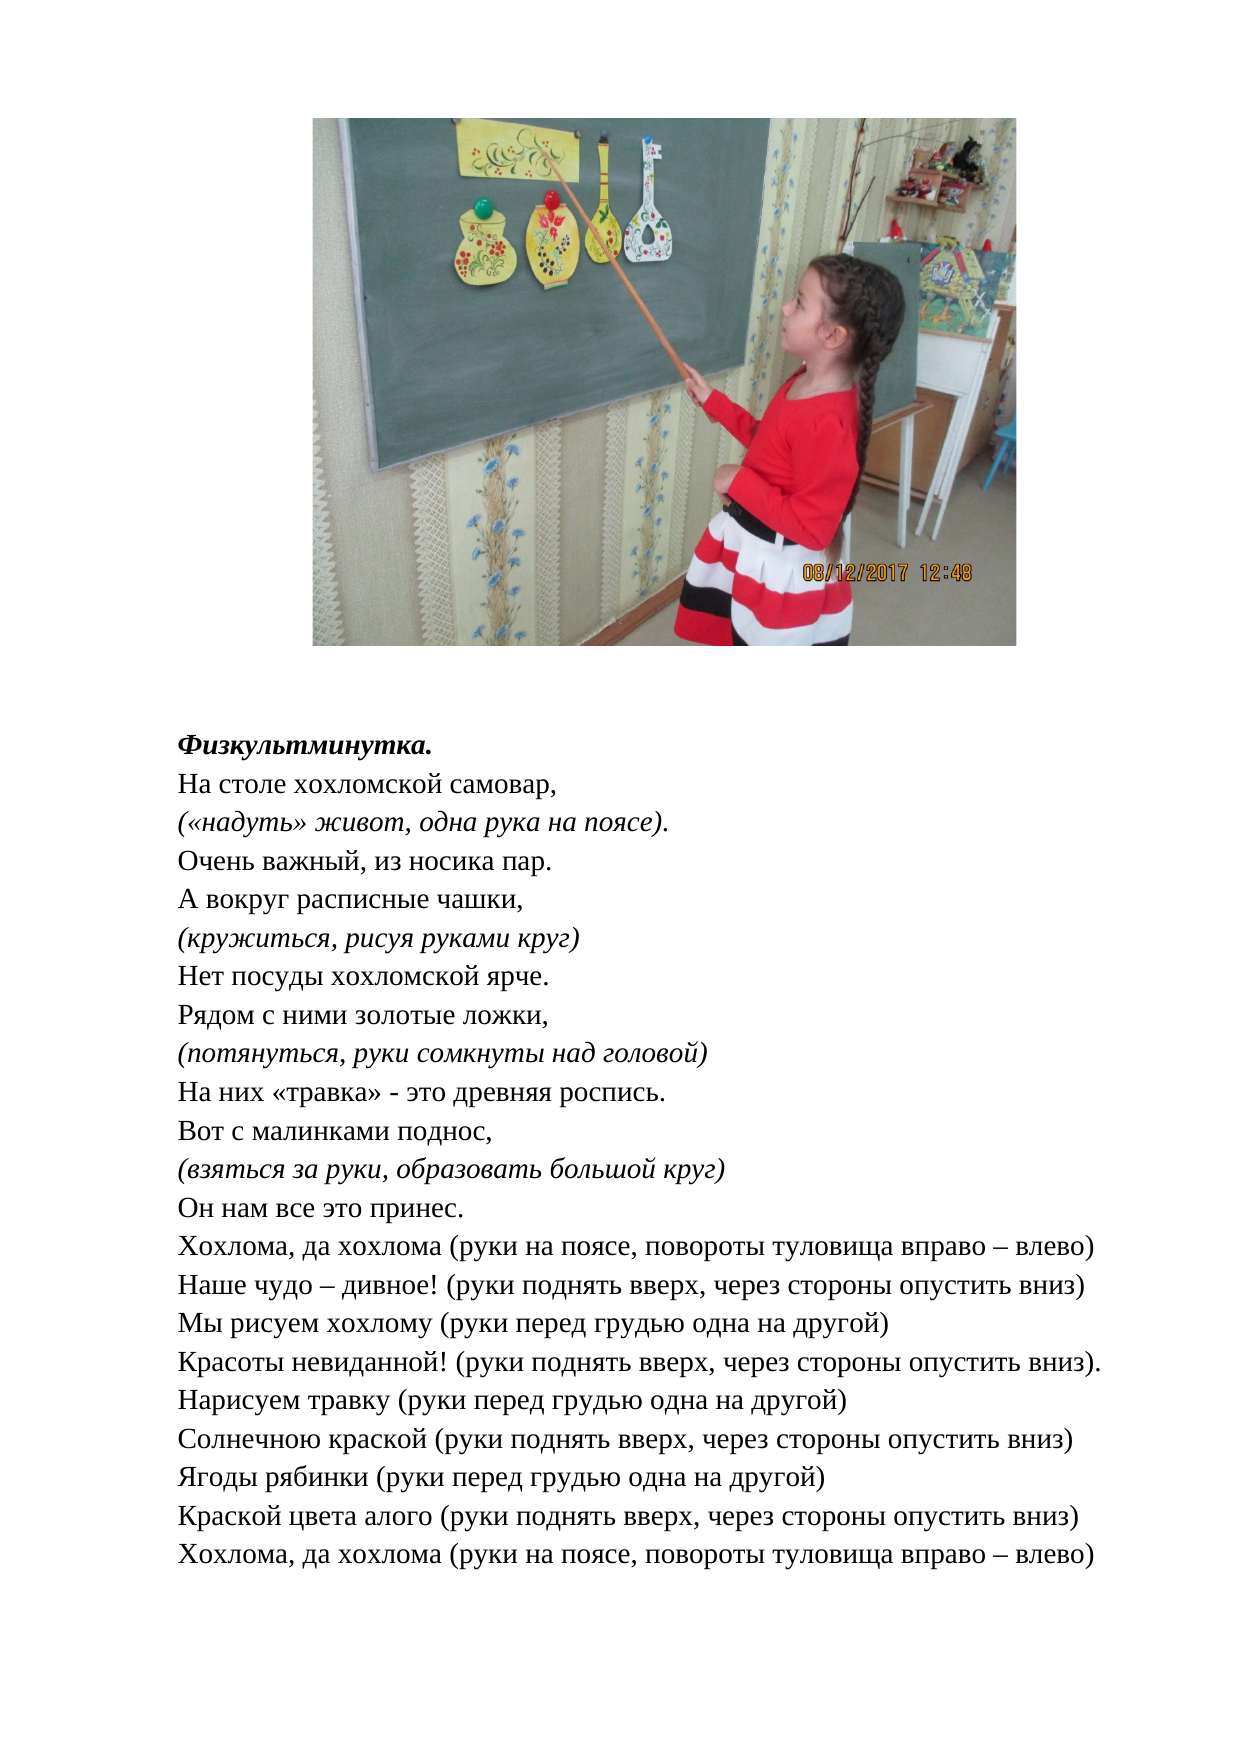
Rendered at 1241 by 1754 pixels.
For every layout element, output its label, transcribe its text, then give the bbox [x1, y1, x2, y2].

text (потянуться, руки сомкнуты над головой) [177, 1036, 1152, 1069]
text Физкультминутка. [177, 727, 1152, 761]
text Нарисуем травку (руки перед грудью одна на другой) [177, 1382, 1152, 1416]
text На них «травка» - это древняя роспись. [177, 1074, 1152, 1108]
text Хохлома, да хохлома (руки на поясе, повороты туловища вправо – влево) [177, 1228, 1152, 1262]
text (кружиться, рисуя руками круг) [177, 920, 1152, 953]
text Хохлома, да хохлома (руки на поясе, повороты туловища вправо – влево) [177, 1537, 1152, 1570]
text Нет посуды хохломской ярче. [177, 958, 1152, 992]
text Красоты невиданной! (руки поднять вверх, через стороны опустить вниз). [177, 1344, 1152, 1377]
text Рядом с ними золотые ложки, [177, 997, 1152, 1031]
text Вот с малинками поднос, [177, 1113, 1152, 1146]
text Солнечною краской (руки поднять вверх, через стороны опустить вниз) [177, 1421, 1152, 1454]
text Наше чудо – дивное! (руки поднять вверх, через стороны опустить вниз) [177, 1267, 1152, 1300]
text На столе хохломской самовар, [177, 766, 1152, 799]
text Краской цвета алого (руки поднять вверх, через стороны опустить вниз) [177, 1498, 1152, 1532]
text Он нам все это принес. [177, 1190, 1152, 1223]
text Очень важный, из носика пар. [177, 843, 1152, 876]
text А вокруг расписные чашки, [177, 881, 1152, 915]
text (взяться за руки, образовать большой круг) [177, 1151, 1152, 1185]
text («надуть» живот, одна рука на поясе). [177, 804, 1152, 838]
text Мы рисуем хохлому (руки перед грудью одна на другой) [177, 1305, 1152, 1339]
text Ягоды рябинки (руки перед грудью одна на другой) [177, 1459, 1152, 1493]
picture [312, 118, 1017, 646]
